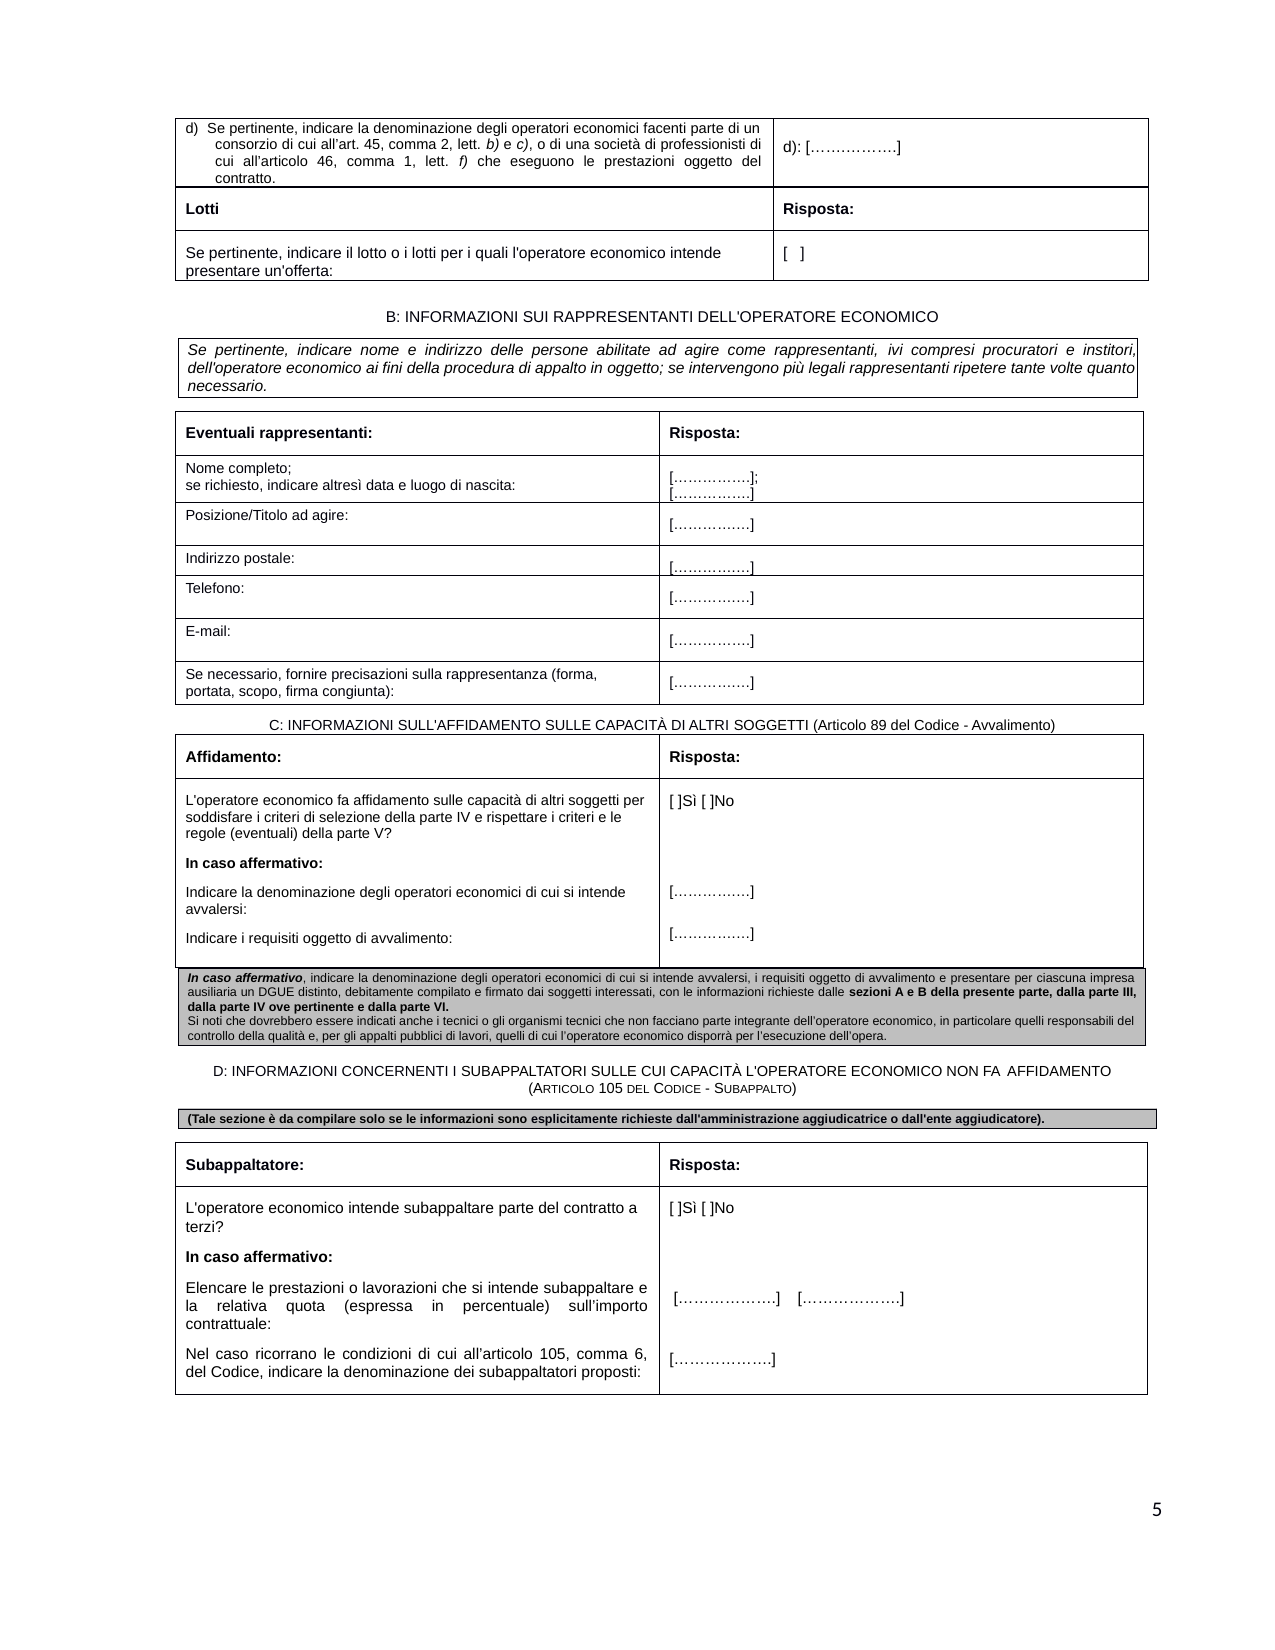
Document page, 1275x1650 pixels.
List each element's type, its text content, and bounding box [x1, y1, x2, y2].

title B: Informazioni sui rappresentanti dell'operatore economico [187, 307, 1137, 325]
table_cell [………….…] [660, 662, 1143, 703]
table_cell Lotti [176, 188, 773, 230]
table_cell Risposta: [774, 188, 1148, 230]
table_header Risposta: [660, 412, 1143, 455]
table_cell Nome completo; se richiesto, indicare altresì data e luogo di nascita: [176, 456, 659, 502]
table_cell […………….]; […………….] [660, 456, 1143, 502]
text Si noti che dovrebbero essere indicati anche i tecnici o gli organismi tecnici che non facciano parte integrante dell’operatore economico, in particolare quelli responsabili del controllo della qualità e, per gli appalti pubblici di lavori, quelli di cui l’operatore economico disporrà per l’esecuzione dell’opera. [179, 1011, 1145, 1045]
table_header Affidamento: [176, 735, 659, 778]
title C: Informazioni sull'affidamento SULLE Capacità di altri soggetti (Articolo 89 del Codice - Avvalimento) [187, 717, 1137, 734]
table_cell E-mail: [176, 619, 659, 661]
table_cell […………….] [660, 619, 1143, 661]
table_cell [………….…] [660, 546, 1143, 575]
table_header Subappaltatore: [176, 1143, 659, 1186]
text Se pertinente, indicare nome e indirizzo delle persone abilitate ad agire come rappresentanti, ivi compresi procuratori e institori, dell'operatore economico ai fini della procedura di appalto in oggetto; se intervengono più legali rappresentanti ripetere tante volte quanto necessario. [179, 339, 1137, 397]
table_cell L'operatore economico fa affidamento sulle capacità di altri soggetti per soddisfare i criteri di selezione della parte IV e rispettare i criteri e le regole (eventuali) della parte V? In caso affermativo: Indicare la denominazione degli operatori economici di cui si intende avvalersi: Indicare i requisiti oggetto di avvalimento: [176, 779, 659, 967]
table_header Risposta: [660, 735, 1143, 778]
table_cell Indirizzo postale: [176, 546, 659, 575]
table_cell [176, 119, 773, 186]
table_cell [………….…] [660, 576, 1143, 618]
text In caso affermativo, indicare la denominazione degli operatori economici di cui si intende avvalersi, i requisiti oggetto di avvalimento e presentare per ciascuna impresa ausiliaria un DGUE distinto, debitamente compilato e firmato dai soggetti interessati, con le informazioni richieste dalle sezioni A e B della presente parte, dalla parte III, dalla parte IV ove pertinente e dalla parte VI. [179, 969, 1145, 1011]
table_cell [ ]Sì [ ]No [………….…] [………….…] [660, 779, 1143, 967]
table_cell Se pertinente, indicare il lotto o i lotti per i quali l'operatore economico intende presentare un'offerta: [176, 231, 773, 280]
table_cell Posizione/Titolo ad agire: [176, 503, 659, 545]
table_cell Telefono: [176, 576, 659, 618]
table_header Eventuali rappresentanti: [176, 412, 659, 455]
table_cell Se necessario, fornire precisazioni sulla rappresentanza (forma, portata, scopo, firma congiunta): [176, 662, 659, 703]
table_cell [774, 119, 1148, 186]
table_cell [ ]Sì [ ]No [……………….] [……………….] [……………….] [660, 1187, 1147, 1393]
table_header Risposta: [660, 1143, 1147, 1186]
table_cell L'operatore economico intende subappaltare parte del contratto a terzi? In caso affermativo: Elencare le prestazioni o lavorazioni che si intende subappaltare e la relativa quota (espressa in percentuale) sull’importo contrattuale: Nel caso ricorrano le condizioni di cui all’articolo 105, comma 6, del Codice, indicare la denominazione dei subappaltatori proposti: [176, 1187, 659, 1393]
table_cell [………….…] [660, 503, 1143, 545]
table_cell [ ] [774, 231, 1148, 280]
title (Tale sezione è da compilare solo se le informazioni sono esplicitamente richieste dall'amministrazione aggiudicatrice o dall'ente aggiudicatore). [179, 1110, 1156, 1128]
title D: Informazioni concernenti i subappaltatori sulle cui capacità l'operatore economico non fa affidamento (Articolo 105 del Codice - Subappalto) [187, 1062, 1137, 1096]
